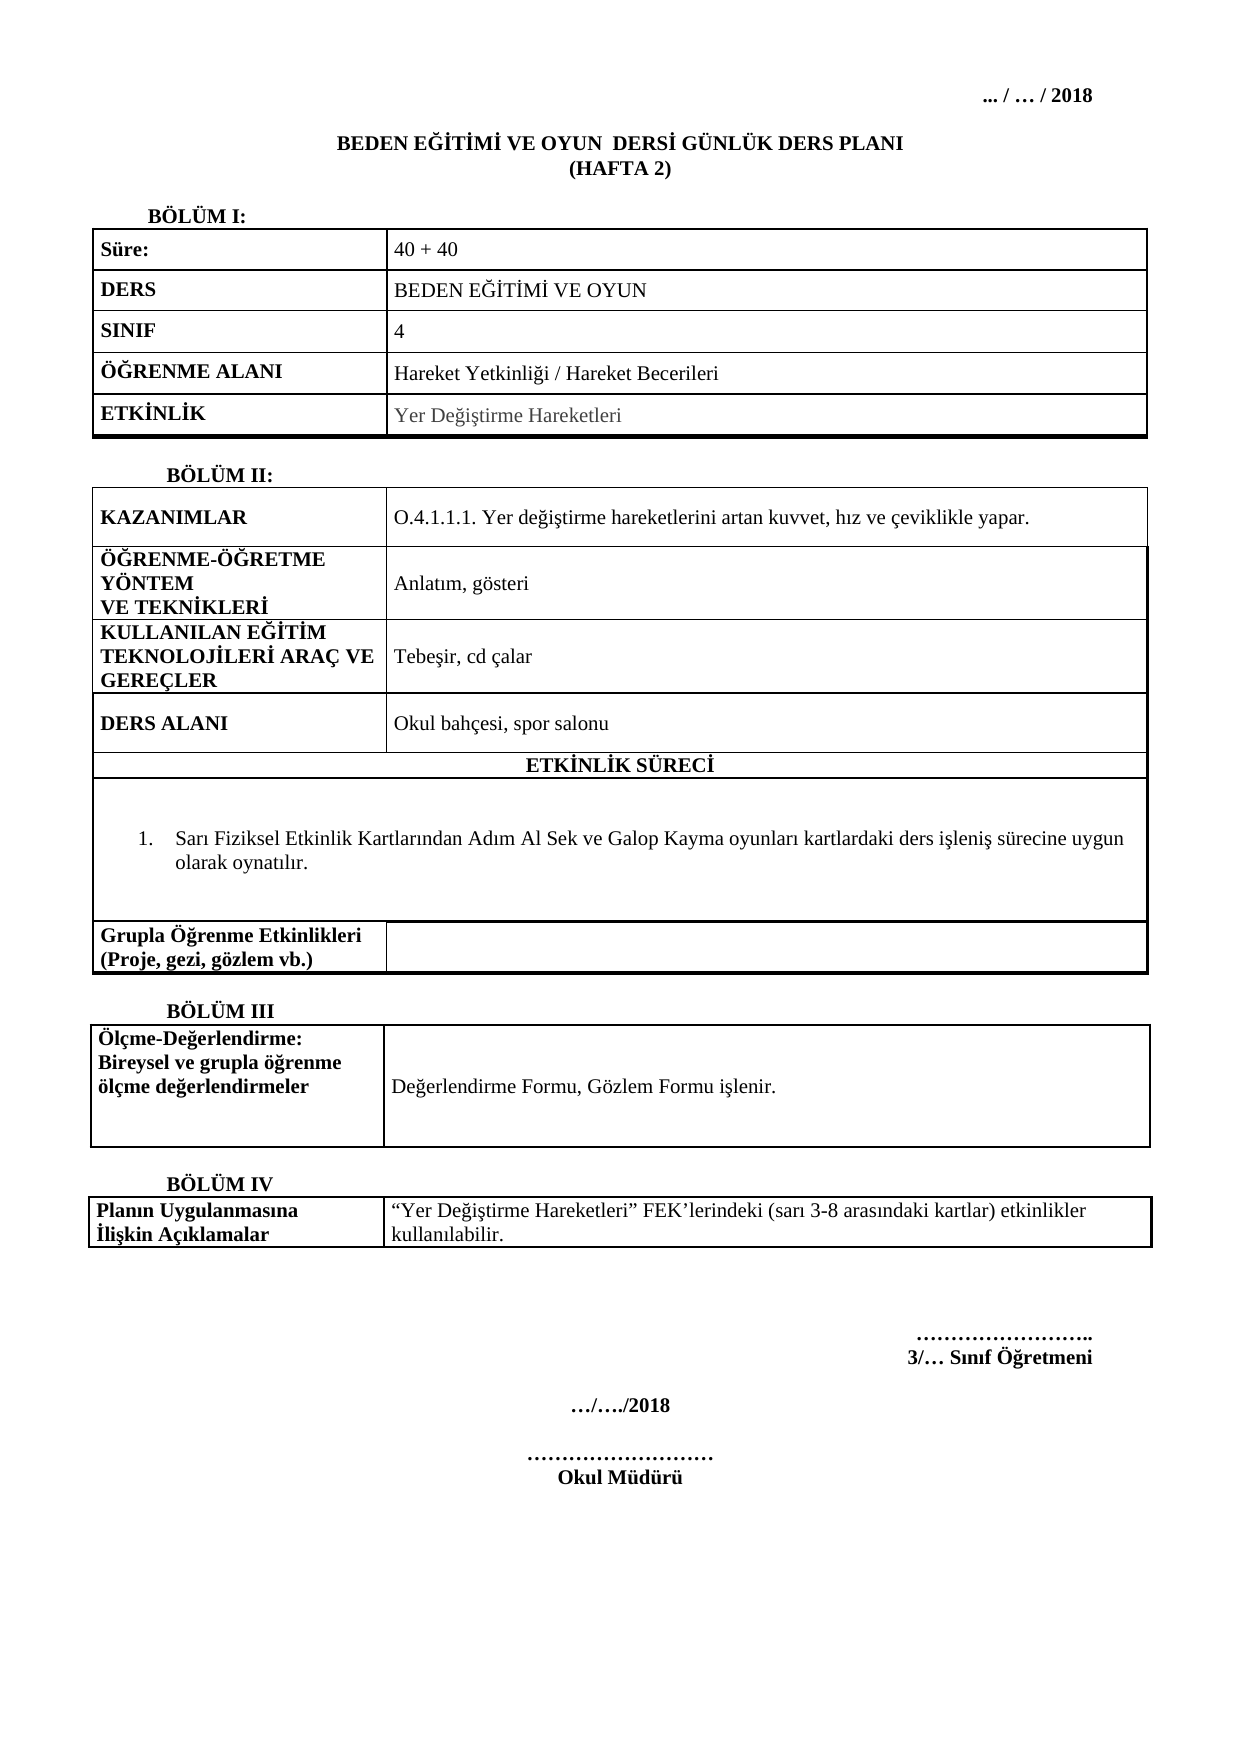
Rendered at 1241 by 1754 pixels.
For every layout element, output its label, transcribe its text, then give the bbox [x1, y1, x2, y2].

table_header 40 + 40 [388, 230, 1146, 269]
table_header Değerlendirme Formu, Gözlem Formu işlenir. [385, 1026, 1149, 1146]
table_cell ETKİNLİK SÜRECİ [94, 753, 1146, 777]
table_cell ÖĞRENME ALANI [94, 353, 386, 393]
table_header Ölçme-Değerlendirme: Bireysel ve grupla öğrenme ölçme değerlendirmeler [92, 1026, 383, 1146]
text ... / … / 2018 [148, 83, 1093, 107]
table_cell 4 [388, 311, 1146, 352]
table_cell Tebeşir, cd çalar [387, 620, 1146, 692]
table_cell DERS ALANI [94, 694, 386, 752]
text BÖLÜM I: [148, 203, 1093, 228]
text Okul Müdürü [148, 1465, 1093, 1489]
table_header KAZANIMLAR [93, 488, 386, 546]
table_cell Grupla Öğrenme Etkinlikleri (Proje, gezi, gözlem vb.) [94, 922, 386, 971]
table_cell Sarı Fiziksel Etkinlik Kartlarından Adım Al Sek ve Galop Kayma oyunları kartlardaki ders işleniş sürecine uygun olarak oynatılır. [94, 779, 1146, 920]
table_cell Anlatım, gösteri [387, 547, 1146, 619]
table_header “Yer Değiştirme Hareketleri” FEK’lerindeki (sarı 3-8 arasındaki kartlar) etkinlikler kullanılabilir. [385, 1198, 1150, 1246]
subtitle BÖLÜM III [148, 999, 1093, 1023]
table_cell DERS [94, 271, 386, 310]
table_header O.4.1.1.1. Yer değiştirme hareketlerini artan kuvvet, hız ve çeviklikle yapar. [387, 488, 1147, 546]
table_cell KULLANILAN EĞİTİM TEKNOLOJİLERİ ARAÇ VE GEREÇLER [93, 620, 386, 692]
text BEDEN EĞİTİMİ VE OYUN DERSİ GÜNLÜK DERS PLANI [148, 131, 1093, 155]
table_cell BEDEN EĞİTİMİ VE OYUN [388, 271, 1146, 310]
text BÖLÜM II: [148, 463, 1093, 487]
table_cell Yer Değiştirme Hareketleri [388, 395, 1146, 434]
table_header Planın Uygulanmasına İlişkin Açıklamalar [90, 1198, 383, 1246]
table_cell Hareket Yetkinliği / Hareket Becerileri [388, 353, 1146, 393]
text …………………….. [148, 1321, 1093, 1344]
table_cell ETKİNLİK [94, 395, 386, 434]
text 3/… Sınıf Öğretmeni [148, 1344, 1093, 1369]
text (HAFTA 2) [148, 155, 1093, 179]
table_cell SINIF [94, 311, 386, 352]
text ……………………… [148, 1441, 1093, 1465]
table_header Süre: [94, 230, 386, 269]
text …/…./2018 [148, 1393, 1093, 1417]
subtitle BÖLÜM IV [148, 1172, 1093, 1196]
table_cell Okul bahçesi, spor salonu [387, 694, 1146, 752]
table_cell [387, 923, 1146, 971]
table_cell ÖĞRENME-ÖĞRETME YÖNTEM VE TEKNİKLERİ [93, 547, 386, 619]
